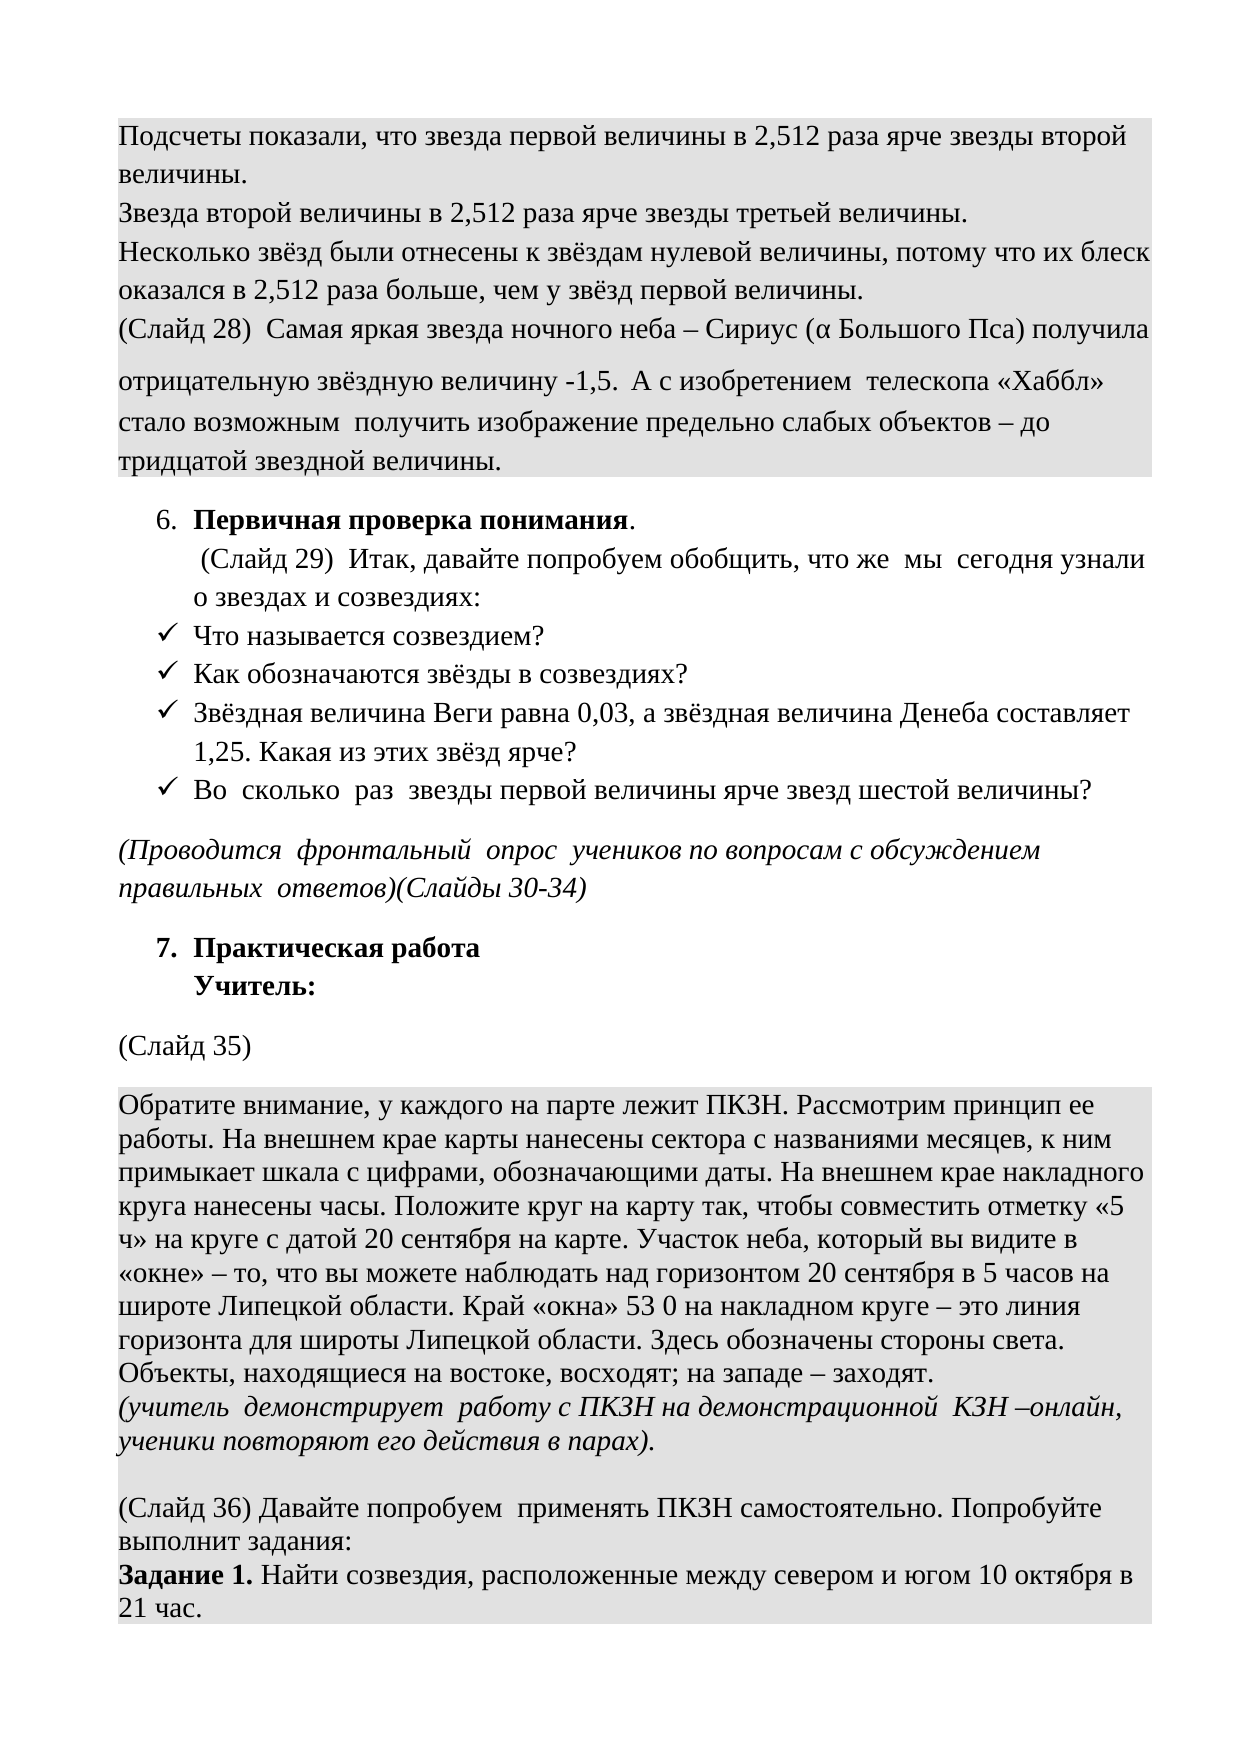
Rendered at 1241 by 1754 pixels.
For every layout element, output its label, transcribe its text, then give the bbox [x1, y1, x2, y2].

text (Слайд 36) Давайте попробуем применять ПКЗН самостоятельно. Попробуйте выполнит задания: [118, 1490, 1152, 1557]
list Как обозначаются звёзды в созвездиях? [156, 657, 1152, 690]
list Первичная проверка понимания. [156, 502, 1152, 536]
list Что называется созвездием? [156, 618, 1152, 652]
text (Слайд 28) Самая яркая звезда ночного неба – Сириус (α Большого Пса) получила отрицательную звёздную величину -1,5. А с изобретением телескопа «Хаббл» стало возможным получить изображение предельно слабых объектов – до тридцатой звездной величины. [118, 311, 1152, 477]
text Несколько звёзд были отнесены к звёздам нулевой величины, потому что их блеск оказался в 2,512 раза больше, чем у звёзд первой величины. [118, 234, 1152, 306]
list Практическая работа [156, 930, 1152, 963]
text (Слайд 35) [118, 1028, 1152, 1061]
text (учитель демонстрирует работу с ПКЗН на демонстрационной КЗН –онлайн, ученики повторяют его действия в парах). [118, 1389, 1152, 1456]
list Во сколько раз звезды первой величины ярче звезд шестой величины? [156, 772, 1152, 806]
list Учитель: [193, 968, 1152, 1002]
list (Слайд 29) Итак, давайте попробуем обобщить, что же мы сегодня узнали о звездах и созвездиях: [193, 541, 1152, 613]
text (Проводится фронтальный опрос учеников по вопросам с обсуждением правильных ответов)(Слайды 30-34) [118, 832, 1152, 904]
text Задание 1. Найти созвездия, расположенные между севером и югом 10 октября в 21 час. [118, 1557, 1152, 1624]
list Звёздная величина Веги равна 0,03, а звёздная величина Денеба составляет 1,25. Какая из этих звёзд ярче? [156, 695, 1152, 767]
text Звезда второй величины в 2,512 раза ярче звезды третьей величины. [118, 195, 1152, 229]
text Обратите внимание, у каждого на парте лежит ПКЗН. Рассмотрим принцип ее работы. На внешнем крае карты нанесены сектора с названиями месяцев, к ним примыкает шкала с цифрами, обозначающими даты. На внешнем крае накладного круга нанесены часы. Положите круг на карту так, чтобы совместить отметку «5 ч» на круге с датой 20 сентября на карте. Участок неба, который вы видите в «окне» – то, что вы можете наблюдать над горизонтом 20 сентября в 5 часов на широте Липецкой области. Край «окна» 53 0 на накладном круге – это линия горизонта для широты Липецкой области. Здесь обозначены стороны света. Объекты, находящиеся на востоке, восходят; на западе – заходят. [118, 1087, 1152, 1389]
text Подсчеты показали, что звезда первой величины в 2,512 раза ярче звезды второй величины. [118, 118, 1152, 190]
